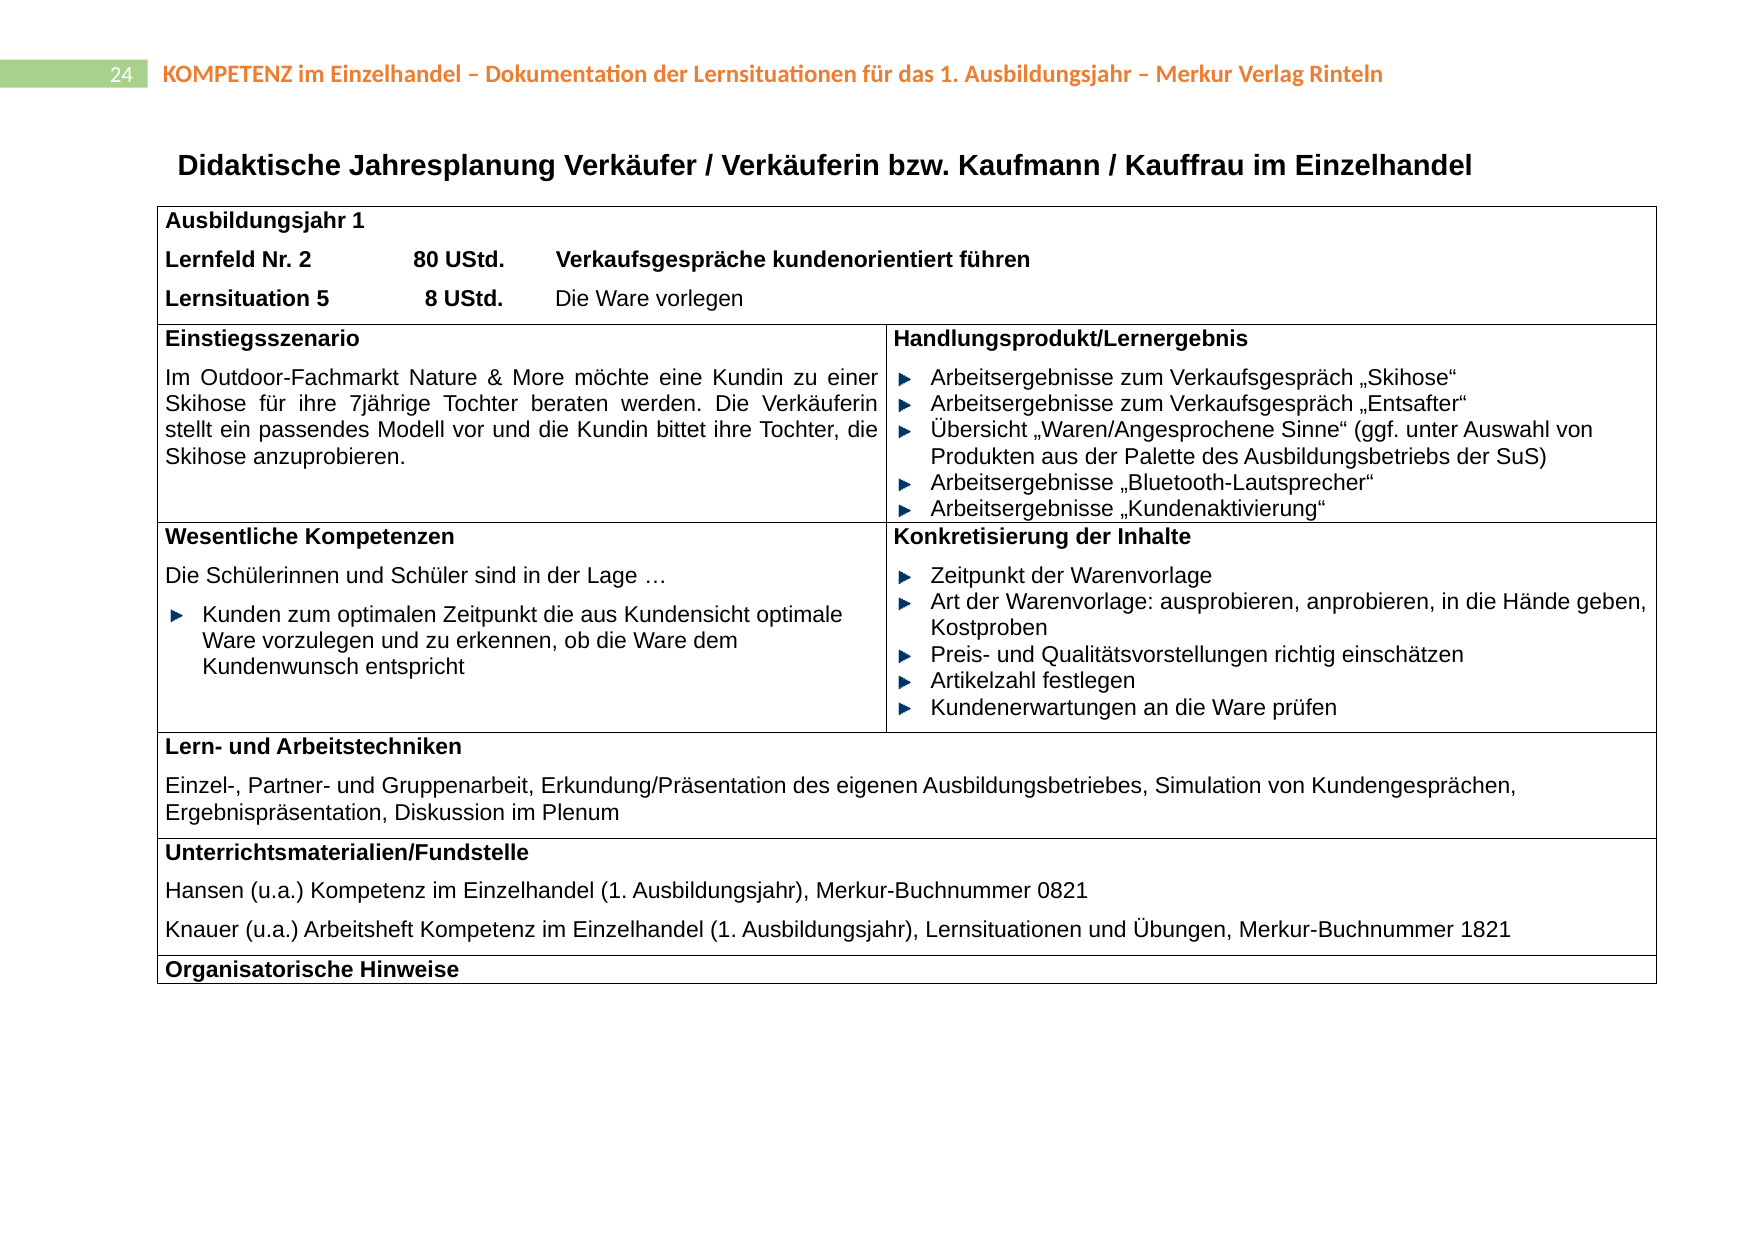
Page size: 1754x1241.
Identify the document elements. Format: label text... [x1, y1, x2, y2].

table_cell Organisatorische Hinweise [158, 956, 1656, 982]
picture [894, 394, 911, 412]
picture [894, 474, 911, 491]
text Didaktische Jahresplanung Verkäufer / Verkäuferin bzw. Kaufmann / Kauffrau im Einzelhandel [177, 148, 1606, 181]
table_cell Wesentliche Kompetenzen Die Schülerinnen und Schüler sind in der Lage … Kunden zum optimalen Zeitpunkt die aus Kundensicht optimale Ware vorzulegen und zu erkennen, ob die Ware dem Kundenwunsch entspricht [158, 523, 886, 732]
picture [894, 566, 911, 584]
picture [894, 368, 911, 386]
table_cell Lern- und Arbeitstechniken Einzel-, Partner- und Gruppenarbeit, Erkundung/Präsentation des eigenen Ausbildungsbetriebes, Simulation von Kundengesprächen, Ergebnispräsentation, Diskussion im Plenum [158, 733, 1656, 837]
picture [894, 671, 911, 689]
table_cell Unterrichtsmaterialien/Fundstelle Hansen (u.a.) Kompetenz im Einzelhandel (1. Ausbildungsjahr), Merkur-Buchnummer 0821 Knauer (u.a.) Arbeitsheft Kompetenz im Einzelhandel (1. Ausbildungsjahr), Lernsituationen und Übungen, Merkur-Buchnummer 1821 [158, 839, 1656, 955]
table_cell Handlungsprodukt/Lernergebnis Arbeitsergebnisse zum Verkaufsgespräch „Skihose“ Arbeitsergebnisse zum Verkaufsgespräch „Entsafter“ Übersicht „Waren/Angesprochene Sinne“ (ggf. unter Auswahl von Produkten aus der Palette des Ausbildungsbetriebs der SuS) Arbeitsergebnisse „Bluetooth-Lautsprecher“ Arbeitsergebnisse „Kundenaktivierung“ [887, 325, 1656, 522]
picture [894, 593, 911, 610]
table_header Ausbildungsjahr 1 Lernfeld Nr. 2 80 UStd. Verkaufsgespräche kundenorientiert führen Lernsituation 5 8 UStd. Die Ware vorlegen [158, 207, 1656, 324]
picture [894, 645, 911, 663]
picture [894, 698, 911, 715]
picture [166, 605, 183, 622]
picture [894, 421, 911, 438]
table_cell Konkretisierung der Inhalte Zeitpunkt der Warenvorlage Art der Warenvorlage: ausprobieren, anprobieren, in die Hände geben, Kostproben Preis- und Qualitätsvorstellungen richtig einschätzen Artikelzahl festlegen Kundenerwartungen an die Ware prüfen [887, 523, 1656, 732]
table_cell Einstiegsszenario Im Outdoor-Fachmarkt Nature & More möchte eine Kundin zu einer Skihose für ihre 7jährige Tochter beraten werden. Die Verkäuferin stellt ein passendes Modell vor und die Kundin bittet ihre Tochter, die Skihose anzuprobieren. [158, 325, 886, 522]
picture [894, 500, 911, 517]
